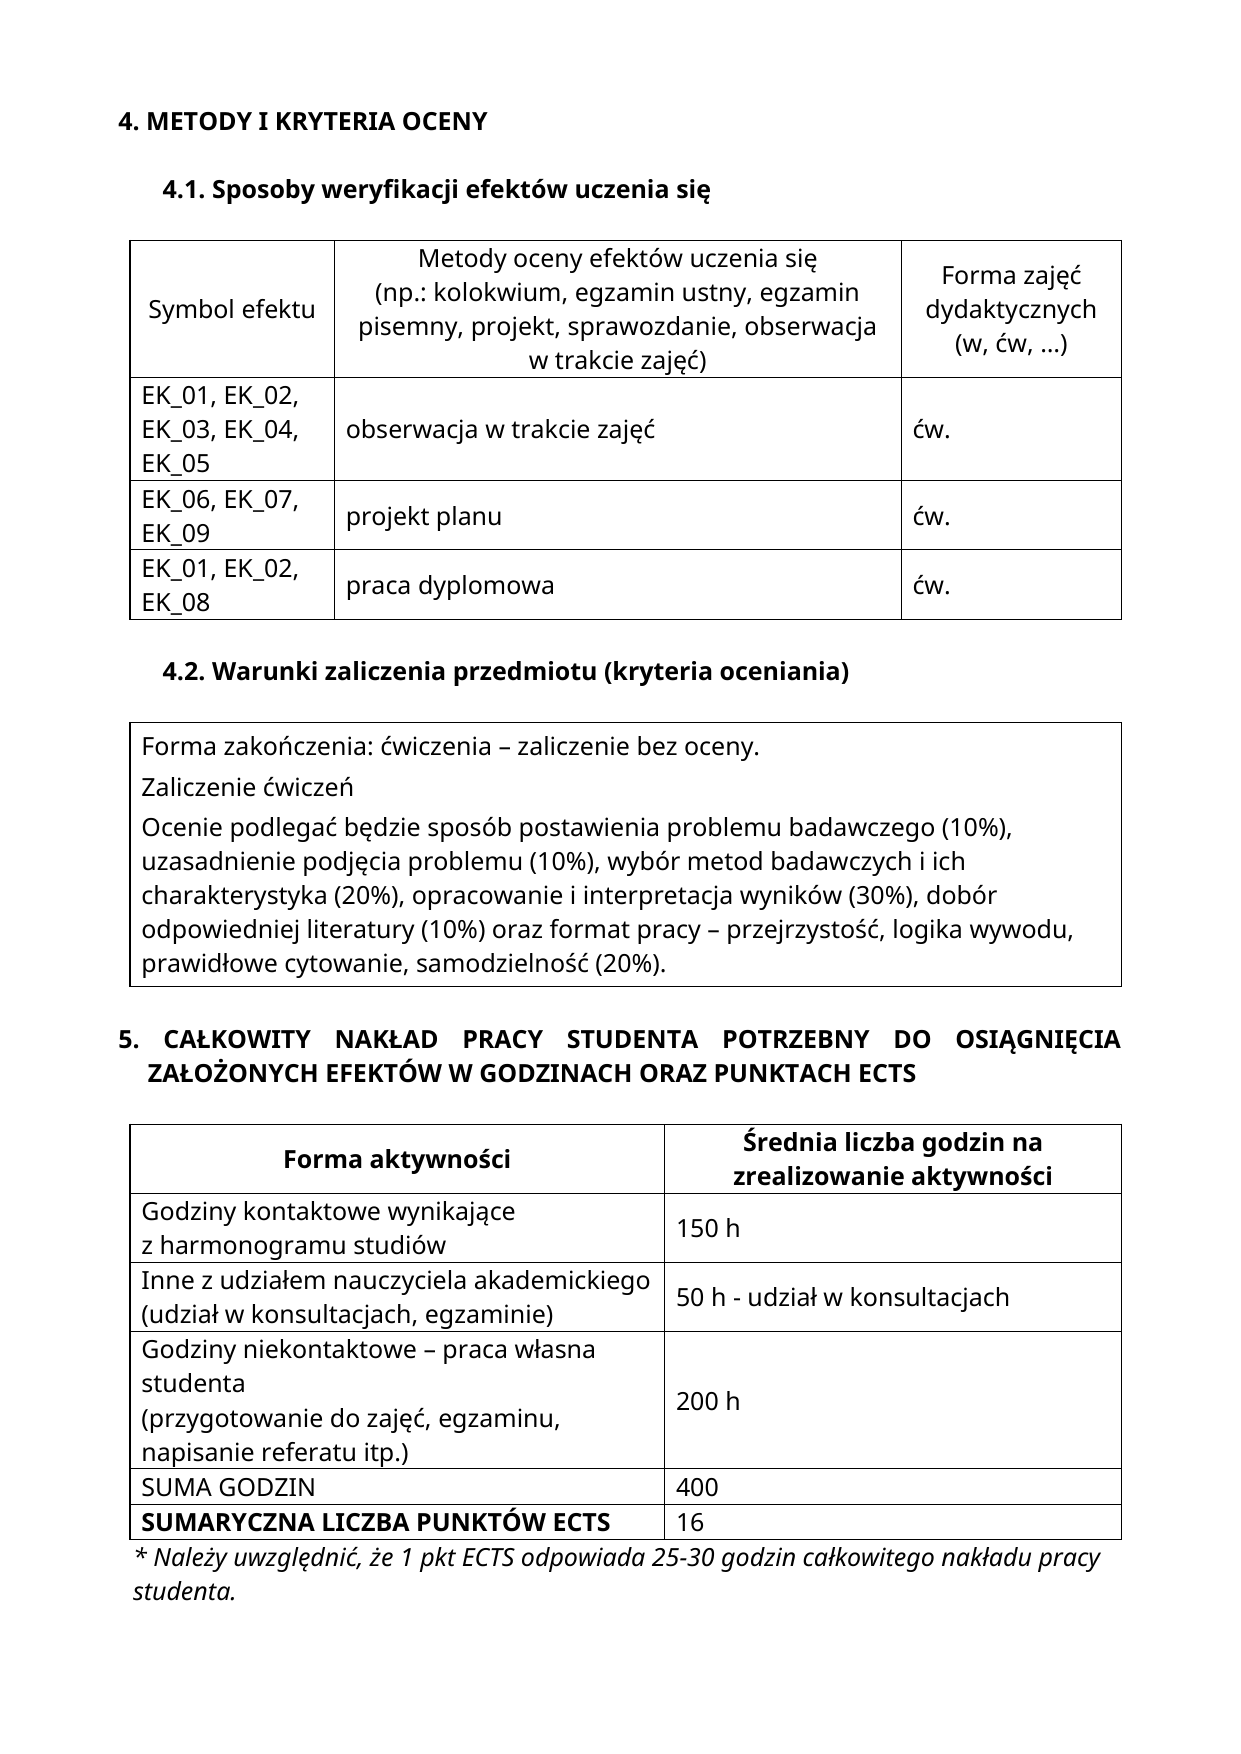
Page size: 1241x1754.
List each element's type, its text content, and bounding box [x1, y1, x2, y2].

table_cell 400 [665, 1469, 1121, 1503]
table_cell projekt planu [335, 481, 901, 549]
table_cell praca dyplomowa [335, 550, 901, 618]
table_cell EK_06, EK_07, EK_09 [131, 481, 334, 549]
text 4.1. Sposoby weryfikacji efektów uczenia się [162, 172, 1122, 206]
table_header Forma zakończenia: ćwiczenia – zaliczenie bez oceny. Zaliczenie ćwiczeń Ocenie podlegać będzie sposób postawienia problemu badawczego (10%), uzasadnienie podjęcia problemu (10%), wybór metod badawczych i ich charakterystyka (20%), opracowanie i interpretacja wyników (30%), dobór odpowiedniej literatury (10%) oraz format pracy – przejrzystość, logika wywodu, prawidłowe cytowanie, samodzielność (20%). [131, 723, 1121, 986]
table_cell ćw. [902, 378, 1121, 480]
table_header Forma zajęć dydaktycznych (w, ćw, …) [902, 241, 1121, 377]
table_cell Godziny kontaktowe wynikające z harmonogramu studiów [131, 1194, 664, 1262]
table_cell 16 [665, 1505, 1121, 1538]
table_cell Inne z udziałem nauczyciela akademickiego (udział w konsultacjach, egzaminie) [131, 1263, 664, 1331]
text 4.2. Warunki zaliczenia przedmiotu (kryteria oceniania) [162, 654, 1122, 688]
table_cell EK_01, EK_02, EK_03, EK_04, EK_05 [131, 378, 334, 480]
text 5. CAŁKOWITY NAKŁAD PRACY STUDENTA POTRZEBNY DO OSIĄGNIĘCIA ZAŁOŻONYCH EFEKTÓW W GODZINACH ORAZ PUNKTACH ECTS [118, 1021, 1122, 1089]
table_cell EK_01, EK_02, EK_08 [131, 550, 334, 618]
table_header Średnia liczba godzin na zrealizowanie aktywności [665, 1125, 1121, 1193]
text 4. METODY I KRYTERIA OCENY [118, 103, 1122, 137]
table_cell Godziny niekontaktowe – praca własna studenta (przygotowanie do zajęć, egzaminu, napisanie referatu itp.) [131, 1332, 664, 1468]
table_header Symbol efektu [131, 241, 334, 377]
table_cell SUMA GODZIN [131, 1469, 664, 1503]
table_cell SUMARYCZNA LICZBA PUNKTÓW ECTS [131, 1505, 664, 1538]
table_cell obserwacja w trakcie zajęć [335, 378, 901, 480]
text * Należy uwzględnić, że 1 pkt ECTS odpowiada 25-30 godzin całkowitego nakładu pracy studenta. [133, 1540, 1122, 1608]
table_cell ćw. [902, 550, 1121, 618]
table_cell 200 h [665, 1332, 1121, 1468]
table_cell ćw. [902, 481, 1121, 549]
table_header Forma aktywności [131, 1125, 664, 1193]
table_cell 150 h [665, 1194, 1121, 1262]
table_header Metody oceny efektów uczenia się (np.: kolokwium, egzamin ustny, egzamin pisemny, projekt, sprawozdanie, obserwacja w trakcie zajęć) [335, 241, 901, 377]
table_cell 50 h - udział w konsultacjach [665, 1263, 1121, 1331]
